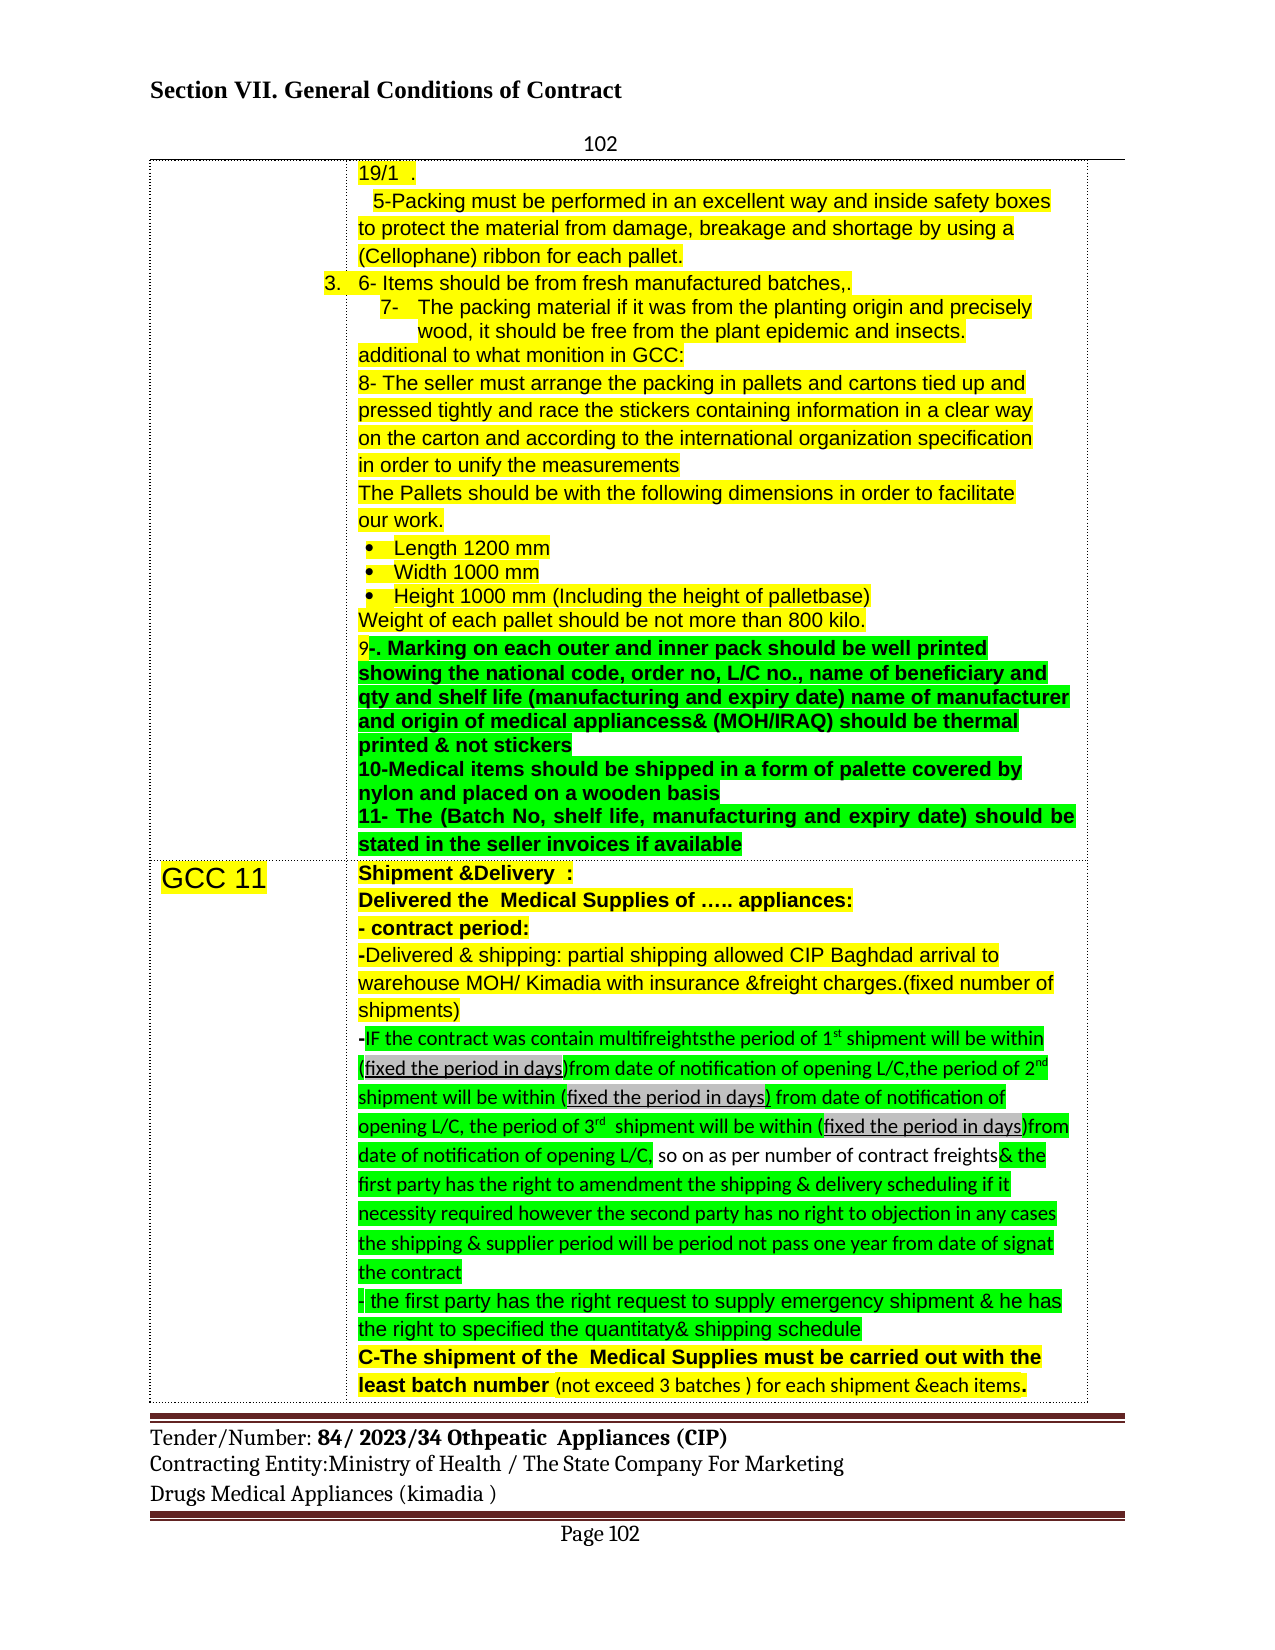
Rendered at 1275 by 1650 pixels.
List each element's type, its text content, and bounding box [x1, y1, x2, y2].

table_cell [150, 160, 347, 859]
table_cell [347, 860, 1087, 1402]
table_cell GCC 11 [150, 860, 347, 1402]
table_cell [347, 160, 1087, 859]
